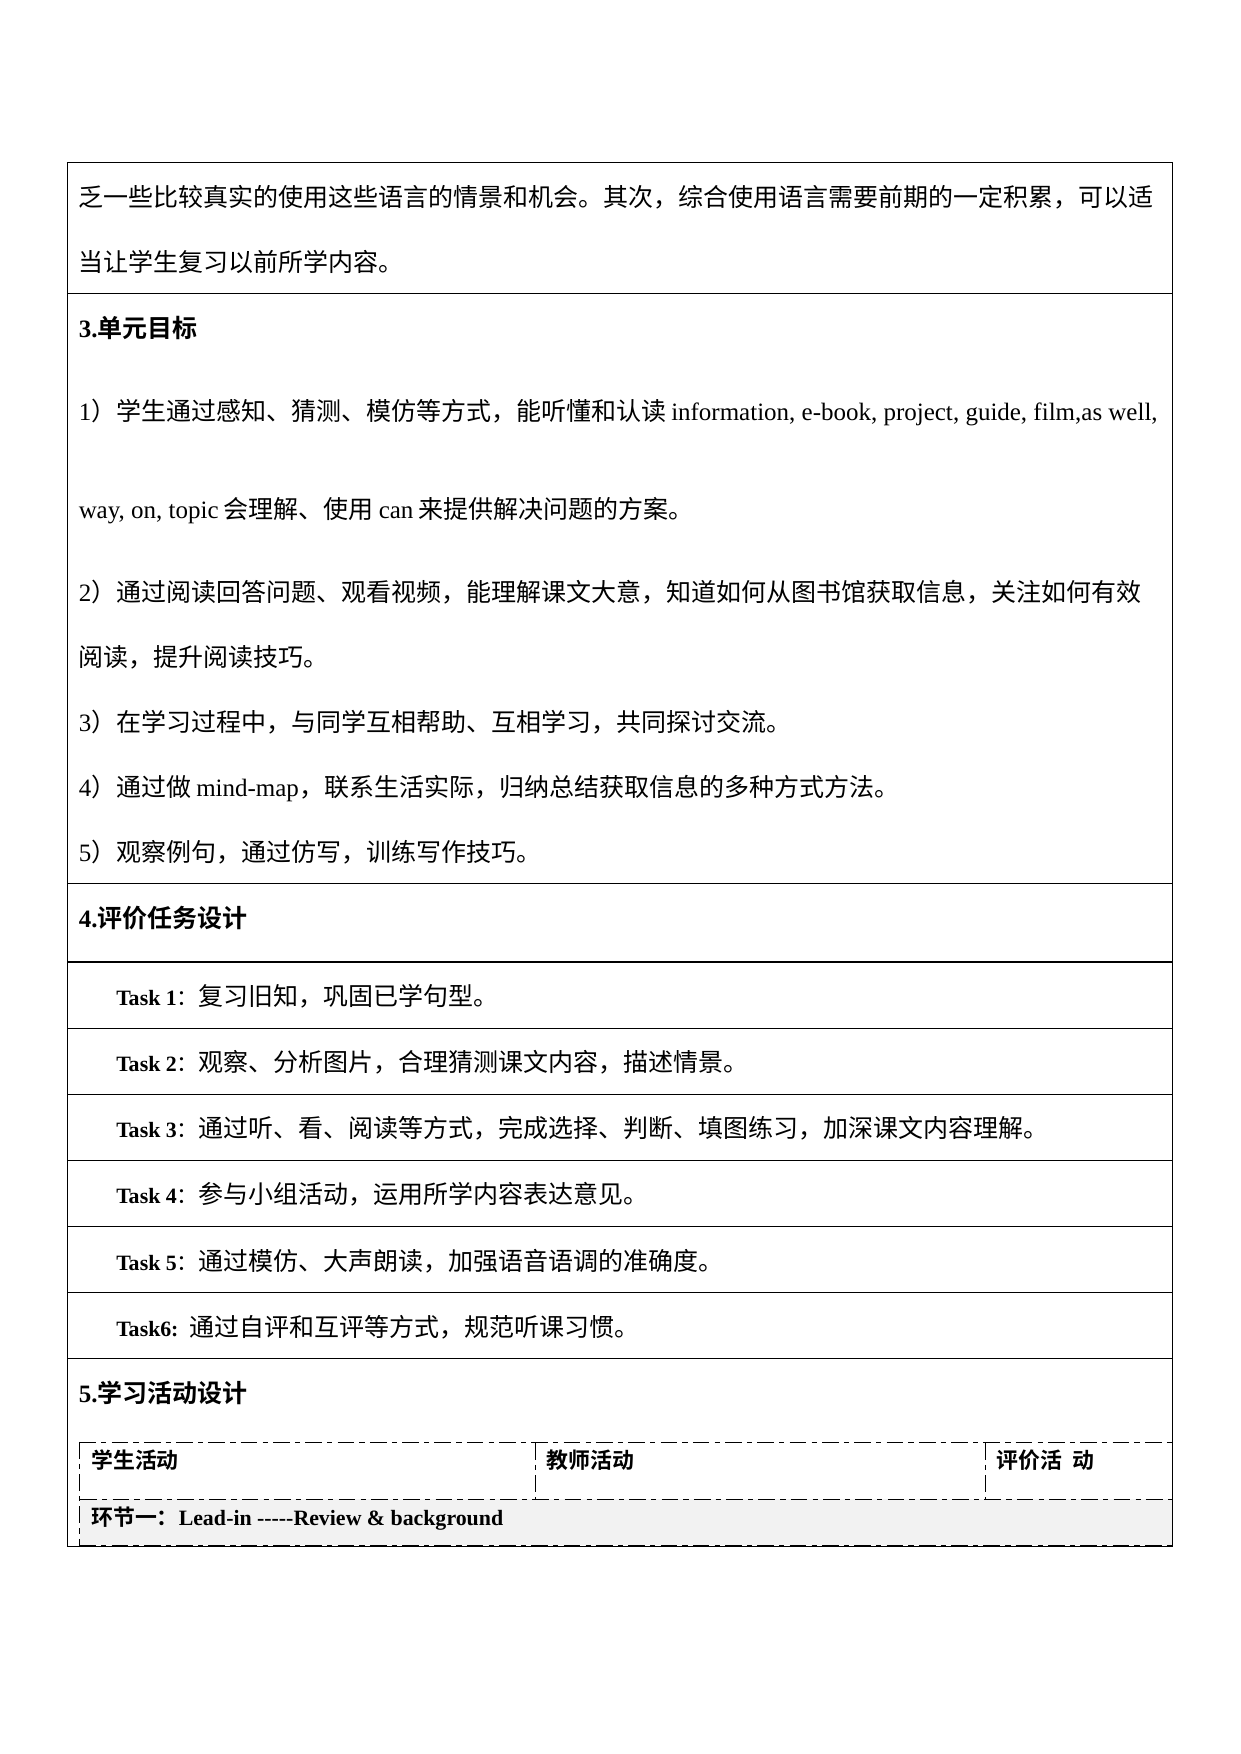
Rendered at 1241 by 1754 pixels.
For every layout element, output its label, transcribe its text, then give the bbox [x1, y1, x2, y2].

table_cell 3.单元目标 1）学生通过感知、猜测、模仿等方式，能听懂和认读information, e-book, project, guide, film,as well, way, on, topic会理解、使用can来提供解决问题的方案。 2）通过阅读回答问题、观看视频，能理解课文大意，知道如何从图书馆获取信息，关注如何有效阅读，提升阅读技巧。 3）在学习过程中，与同学互相帮助、互相学习，共同探讨交流。 4）通过做mind-map，联系生活实际，归纳总结获取信息的多种方式方法。 5）观察例句，通过仿写，训练写作技巧。 [68, 294, 1172, 883]
table_cell Task 5：通过模仿、大声朗读，加强语音语调的准确度。 [68, 1227, 1172, 1292]
table_cell Task 4：参与小组活动，运用所学内容表达意见。 [68, 1161, 1172, 1226]
table_cell Task 3：通过听、看、阅读等方式，完成选择、判断、填图练习，加深课文内容理解。 [68, 1095, 1172, 1159]
table_cell Task 1：复习旧知，巩固已学句型。 [68, 963, 1172, 1027]
table_cell 4.评价任务设计 [68, 884, 1172, 961]
table_cell 5.学习活动设计 [68, 1359, 1172, 1546]
table_cell Task 2：观察、分析图片，合理猜测课文内容，描述情景。 [68, 1029, 1172, 1093]
table_cell Task6: 通过自评和互评等方式，规范听课习惯。 [68, 1293, 1172, 1358]
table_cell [68, 163, 1172, 293]
